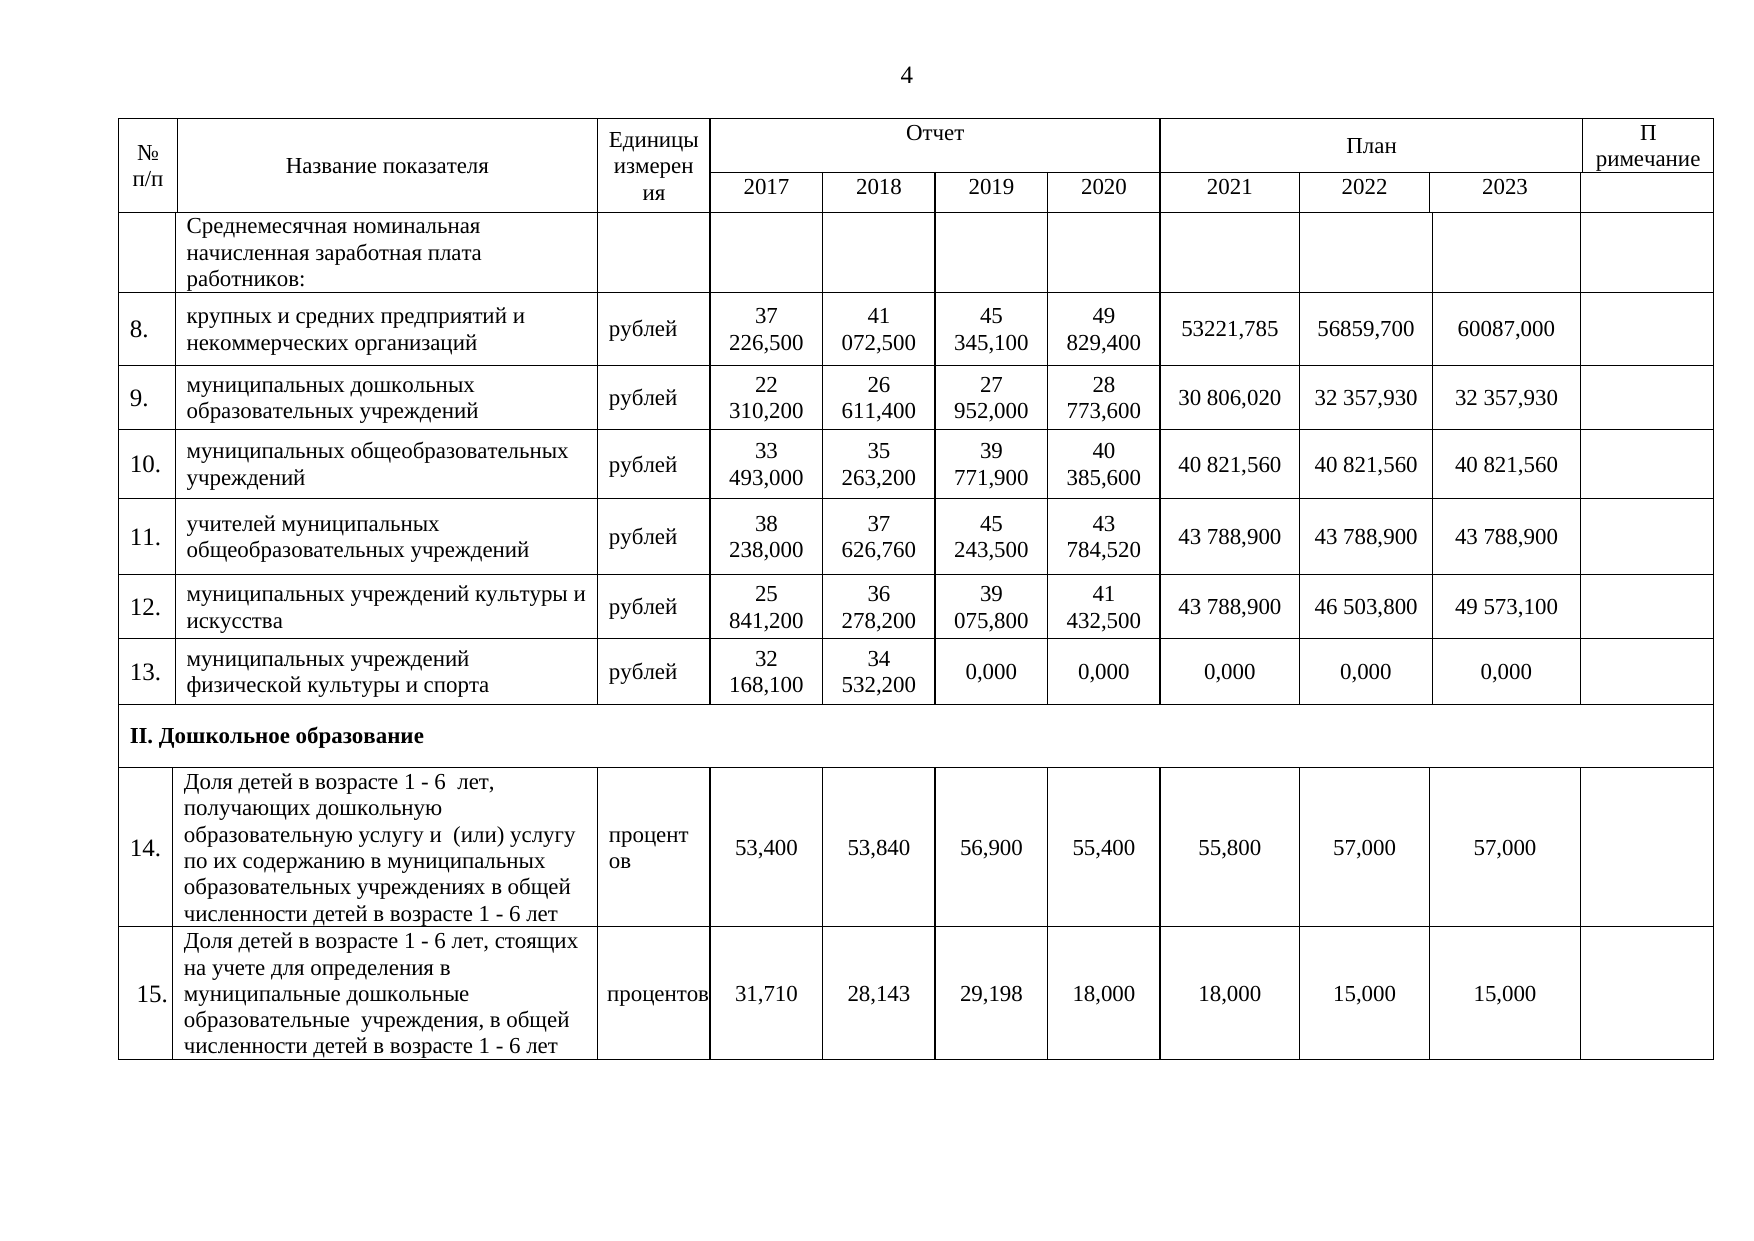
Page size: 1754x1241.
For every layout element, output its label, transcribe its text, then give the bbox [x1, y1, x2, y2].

table_cell II. Дошкольное образование [119, 705, 1713, 767]
table_cell 40 385,600 [1048, 430, 1159, 498]
table_cell [1161, 213, 1299, 292]
table_cell 43 788,900 [1161, 575, 1299, 638]
table_cell 38 238,000 [711, 499, 822, 574]
table_cell 0,000 [936, 639, 1047, 703]
table_cell [119, 639, 175, 703]
table_cell 2022 [1300, 173, 1429, 212]
table_cell 60087,000 [1433, 293, 1580, 365]
table_header Название показателя [178, 119, 597, 212]
table_cell 53,400 [711, 768, 822, 926]
table_cell 2018 [823, 173, 934, 212]
table_cell [598, 213, 709, 292]
table_cell рублей [598, 639, 709, 703]
table_cell 28 773,600 [1048, 366, 1159, 429]
table_cell [1581, 213, 1713, 292]
table_cell 40 821,560 [1433, 430, 1580, 498]
table_cell [119, 499, 175, 574]
table_cell [1300, 213, 1432, 292]
table_cell процентов [598, 927, 709, 1059]
table_cell рублей [598, 499, 709, 574]
table_cell 39 075,800 [936, 575, 1047, 638]
table_cell муниципальных общеобразовательных учреждений [176, 430, 597, 498]
table_cell 55,400 [1048, 768, 1159, 926]
table_cell учителей муниципальных общеобразовательных учреждений [176, 499, 597, 574]
table_cell [1581, 927, 1713, 1059]
table_cell 56,900 [936, 768, 1047, 926]
table_cell 53221,785 [1161, 293, 1299, 365]
table_cell 29,198 [936, 927, 1047, 1059]
table_cell Доля детей в возрасте 1 - 6 лет, стоящих на учете для определения в муниципальные дошкольные образовательные учреждения, в общей численности детей в возрасте 1 - 6 лет [173, 927, 597, 1059]
table_cell муниципальных дошкольных образовательных учреждений [176, 366, 597, 429]
table_cell 0,000 [1300, 639, 1432, 703]
table_cell [119, 430, 175, 498]
table_cell рублей [598, 293, 709, 365]
table_cell 32 168,100 [711, 639, 822, 703]
table_cell 56859,700 [1300, 293, 1432, 365]
table_cell крупных и средних предприятий и некоммерческих организаций [176, 293, 597, 365]
table_cell 0,000 [1048, 639, 1159, 703]
table_cell 46 503,800 [1300, 575, 1432, 638]
table_cell [119, 213, 175, 292]
table_cell 15,000 [1300, 927, 1429, 1059]
table_cell [1581, 430, 1713, 498]
table_cell 36 278,200 [823, 575, 934, 638]
table_cell [119, 366, 175, 429]
table_cell 49 573,100 [1433, 575, 1580, 638]
table_cell рублей [598, 430, 709, 498]
table_cell 2023 [1430, 173, 1580, 212]
table_cell 40 821,560 [1300, 430, 1432, 498]
table_cell 32 357,930 [1433, 366, 1580, 429]
table_cell [823, 213, 934, 292]
table_cell 43 788,900 [1300, 499, 1432, 574]
table_cell 35 263,200 [823, 430, 934, 498]
table_cell 27 952,000 [936, 366, 1047, 429]
table_cell 55,800 [1161, 768, 1299, 926]
table_cell 45 243,500 [936, 499, 1047, 574]
table_header Отчет [711, 119, 1159, 172]
table_cell 40 821,560 [1161, 430, 1299, 498]
table_cell 41 432,500 [1048, 575, 1159, 638]
table_cell [1581, 499, 1713, 574]
table_cell Доля детей в возрасте 1 - 6 лет, получающих дошкольную образовательную услугу и (или) услугу по их содержанию в муниципальных образовательных учреждениях в общей численности детей в возрасте 1 - 6 лет [173, 768, 597, 926]
table_cell 57,000 [1430, 768, 1580, 926]
table_cell 0,000 [1161, 639, 1299, 703]
table_cell Среднемесячная номинальная начисленная заработная плата работников: [176, 213, 597, 292]
table_cell [1581, 366, 1713, 429]
table_cell 22 310,200 [711, 366, 822, 429]
table_cell 25 841,200 [711, 575, 822, 638]
table_cell [119, 768, 172, 926]
table_cell 43 788,900 [1161, 499, 1299, 574]
table_cell [119, 293, 175, 365]
table_cell [1581, 639, 1713, 703]
table_cell 0,000 [1433, 639, 1580, 703]
table_cell 32 357,930 [1300, 366, 1432, 429]
table_cell 37 626,760 [823, 499, 934, 574]
table_cell 18,000 [1161, 927, 1299, 1059]
table_cell 28,143 [823, 927, 934, 1059]
table_cell 2017 [711, 173, 822, 212]
table_cell 33 493,000 [711, 430, 822, 498]
table_cell 2019 [936, 173, 1047, 212]
table_cell [1581, 768, 1713, 926]
table_cell процентов [598, 768, 709, 926]
table_cell 37 226,500 [711, 293, 822, 365]
table_cell 43 788,900 [1433, 499, 1580, 574]
table_cell 2021 [1161, 173, 1299, 212]
table_cell [1048, 213, 1159, 292]
table_header Примечание [1583, 119, 1713, 172]
table_cell 43 784,520 [1048, 499, 1159, 574]
table_cell 18,000 [1048, 927, 1159, 1059]
table_cell рублей [598, 575, 709, 638]
table_cell 39 771,900 [936, 430, 1047, 498]
table_cell 31,710 [711, 927, 822, 1059]
table_cell [119, 575, 175, 638]
table_cell муниципальных учреждений физической культуры и спорта [176, 639, 597, 703]
table_header План [1161, 119, 1582, 172]
table_cell [711, 213, 822, 292]
table_cell [1433, 213, 1580, 292]
table_cell [936, 213, 1047, 292]
table_cell 15,000 [1430, 927, 1580, 1059]
table_cell 2020 [1048, 173, 1159, 212]
table_cell 49 829,400 [1048, 293, 1159, 365]
table_cell рублей [598, 366, 709, 429]
table_cell 34 532,200 [823, 639, 934, 703]
table_cell муниципальных учреждений культуры и искусства [176, 575, 597, 638]
table_cell [1581, 173, 1713, 212]
table_cell 57,000 [1300, 768, 1429, 926]
table_cell [119, 927, 172, 1059]
table_cell 26 611,400 [823, 366, 934, 429]
table_cell 41 072,500 [823, 293, 934, 365]
table_cell [1581, 293, 1713, 365]
table_cell 53,840 [823, 768, 934, 926]
table_cell [1581, 575, 1713, 638]
table_header № п/п [119, 119, 177, 212]
table_cell 45 345,100 [936, 293, 1047, 365]
table_header Единицы измерения [598, 119, 709, 212]
table_cell 30 806,020 [1161, 366, 1299, 429]
